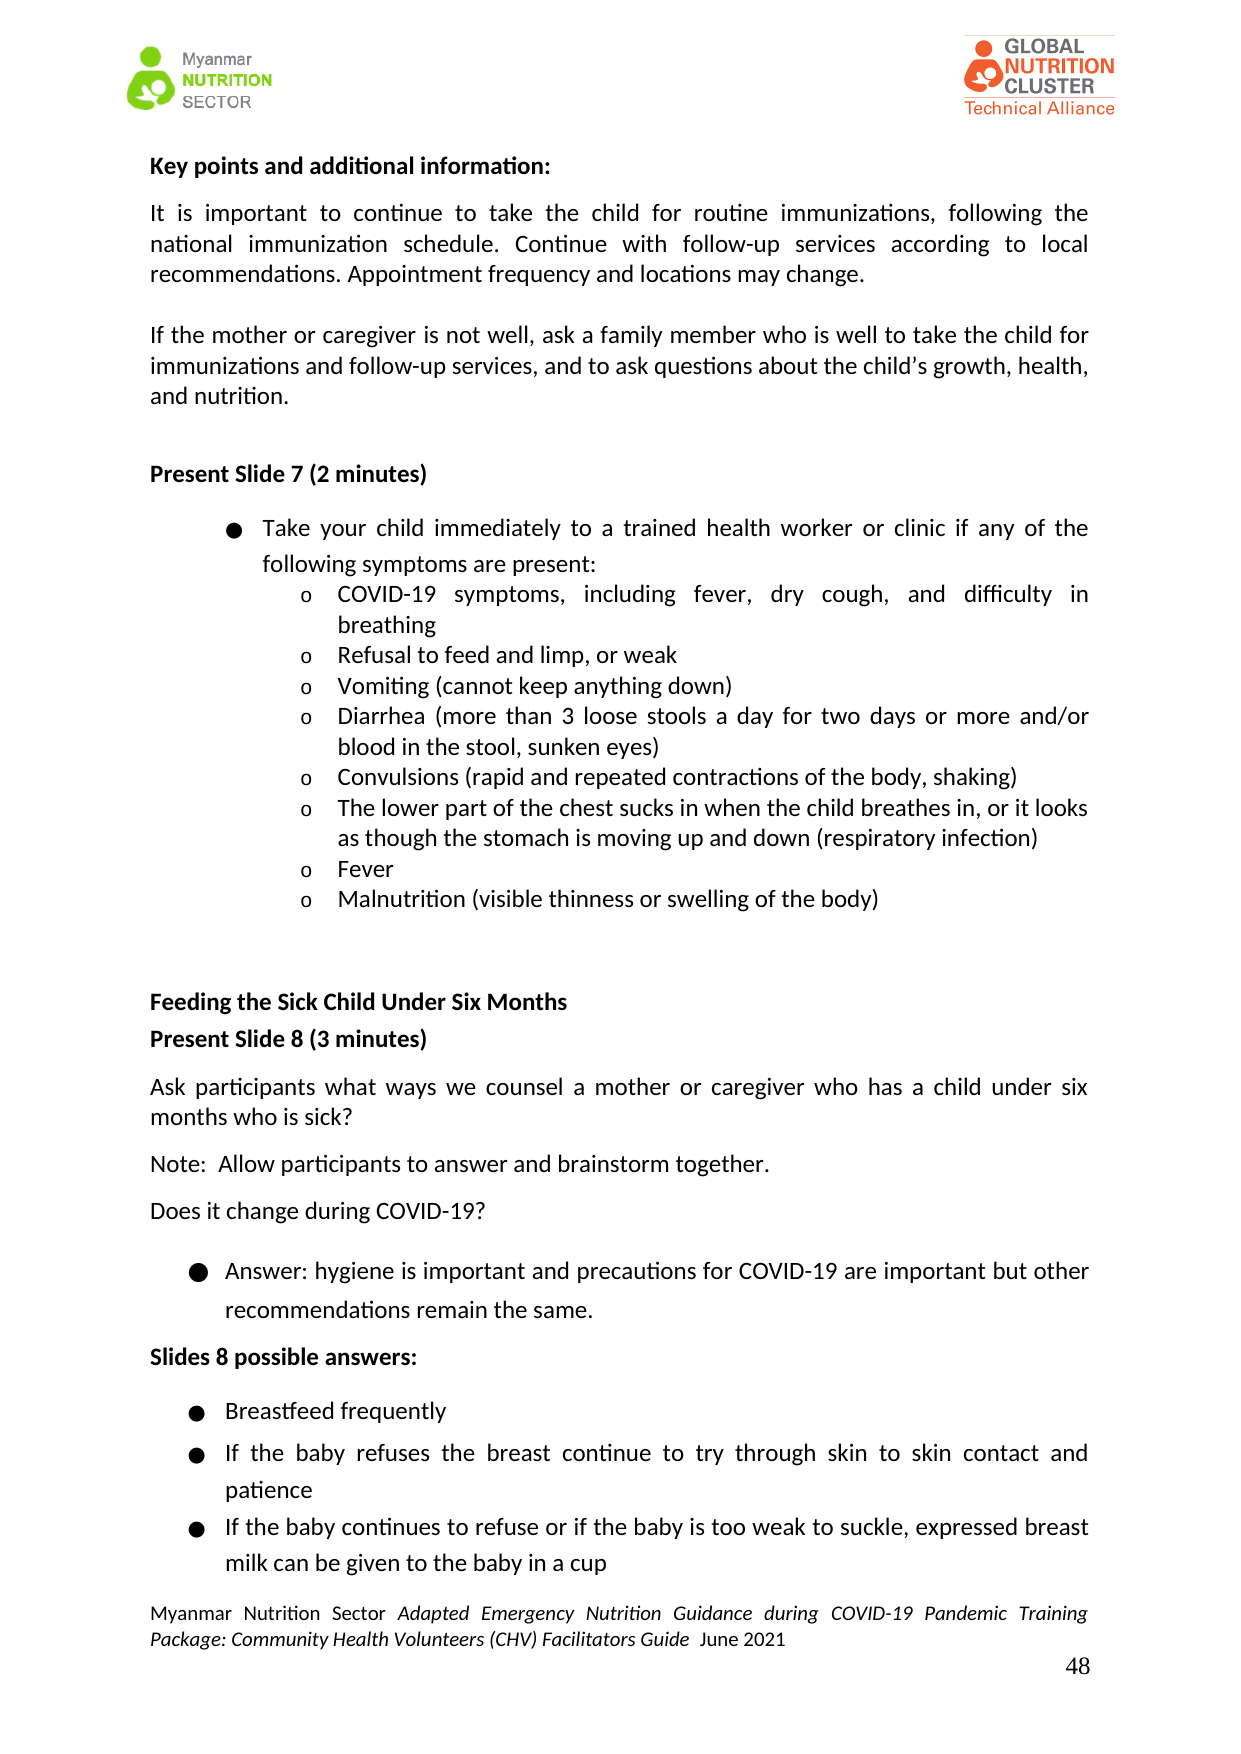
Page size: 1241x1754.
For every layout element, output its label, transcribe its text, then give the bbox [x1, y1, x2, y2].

text If the mother or caregiver is not well, ask a family member who is well to take the child for immunizations and follow-up services, and to ask questions about the child’s growth, health, and nutrition. [150, 319, 1090, 411]
text Note: Allow participants to answer and brainstorm together. [150, 1148, 1090, 1179]
list Vomiting (cannot keep anything down) [300, 670, 1090, 701]
text Present Slide 7 (2 minutes) [150, 458, 1090, 488]
list Answer: hygiene is important and precautions for COVID-19 are important but other recommendations remain the same. [187, 1243, 1090, 1324]
list Diarrhea (more than 3 loose stools a day for two days or more and/or blood in the stool, sunken eyes) [300, 701, 1090, 762]
text Present Slide 8 (3 minutes) [150, 1023, 1090, 1054]
list Refusal to feed and limp, or weak [300, 639, 1090, 670]
text Key points and additional information: [150, 150, 1090, 181]
list If the baby continues to refuse or if the baby is too weak to suckle, expressed breast milk can be given to the baby in a cup [187, 1504, 1090, 1577]
text Ask participants what ways we counsel a mother or caregiver who has a child under six months who is sick? [150, 1071, 1090, 1132]
picture [109, 35, 299, 134]
subtitle Feeding the Sick Child Under Six Months [150, 986, 1090, 1017]
text Does it change during COVID-19? [150, 1196, 1090, 1226]
list Convulsions (rapid and repeated contractions of the body, shaking) [300, 762, 1090, 792]
text Slides 8 possible answers: [150, 1341, 1090, 1372]
picture [964, 35, 1115, 119]
list Breastfeed frequently [187, 1388, 1090, 1431]
list Malnutrition (visible thinness or swelling of the body) [300, 884, 1090, 914]
list Fever [300, 853, 1090, 884]
list If the baby refuses the breast continue to try through skin to skin contact and patience [187, 1431, 1090, 1504]
list The lower part of the chest sucks in when the child breathes in, or it looks as though the stomach is moving up and down (respiratory infection) [300, 792, 1090, 853]
list Take your child immediately to a trained health worker or clinic if any of the following symptoms are present: [225, 505, 1090, 578]
list COVID-19 symptoms, including fever, dry cough, and difficulty in breathing [300, 578, 1090, 639]
text It is important to continue to take the child for routine immunizations, following the national immunization schedule. Continue with follow-up services according to local recommendations. Appointment frequency and locations may change. [150, 197, 1090, 289]
